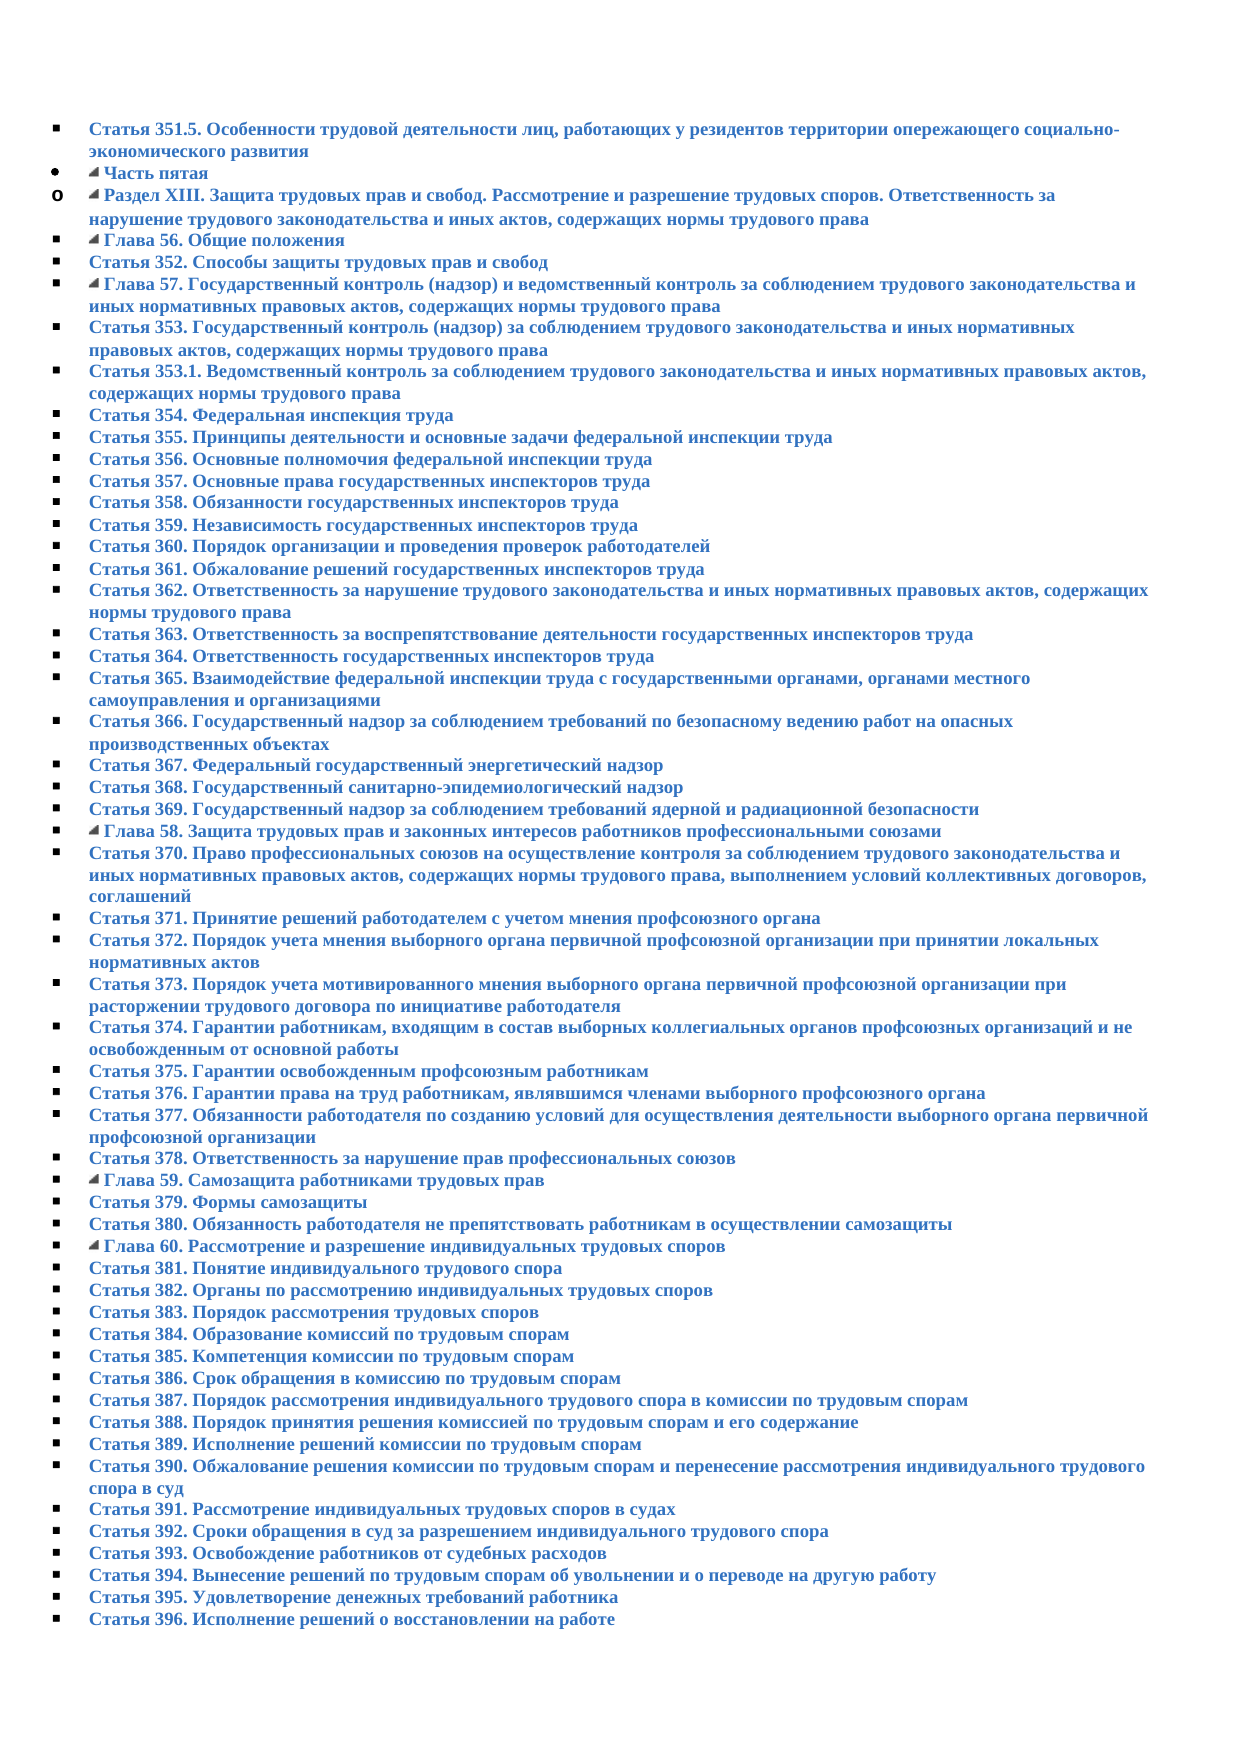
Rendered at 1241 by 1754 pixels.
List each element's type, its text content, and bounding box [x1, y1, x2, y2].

picture [88, 1240, 99, 1253]
picture [88, 1174, 99, 1187]
list Статья 396. Исполнение решений о восстановлении на работе [51, 1608, 1152, 1630]
list Статья 353. Государственный контроль (надзор) за соблюдением трудового законодательства и иных нормативных правовых актов, содержащих нормы трудового права [51, 316, 1152, 360]
list Статья 369. Государственный надзор за соблюдением требований ядерной и радиационной безопасности [51, 798, 1152, 820]
list Статья 371. Принятие решений работодателем с учетом мнения профсоюзного органа [51, 907, 1152, 929]
list Статья 379. Формы самозащиты [51, 1191, 1152, 1213]
list Статья 366. Государственный надзор за соблюдением требований по безопасному ведению работ на опасных производственных объектах [51, 710, 1152, 754]
list Статья 386. Срок обращения в комиссию по трудовым спорам [51, 1367, 1152, 1389]
list Статья 370. Право профессиональных союзов на осуществление контроля за соблюдением трудового законодательства и иных нормативных правовых актов, содержащих нормы трудового права, выполнением условий коллективных договоров, соглашений [51, 842, 1152, 907]
list Глава 59. Самозащита работниками трудовых прав [51, 1169, 1152, 1191]
list Статья 392. Сроки обращения в суд за разрешением индивидуального трудового спора [51, 1520, 1152, 1542]
list Статья 384. Образование комиссий по трудовым спорам [51, 1323, 1152, 1345]
list Статья 388. Порядок принятия решения комиссией по трудовым спорам и его содержание [51, 1411, 1152, 1433]
list Статья 361. Обжалование решений государственных инспекторов труда [51, 557, 1152, 579]
list Статья 356. Основные полномочия федеральной инспекции труда [51, 447, 1152, 469]
list Статья 382. Органы по рассмотрению индивидуальных трудовых споров [51, 1279, 1152, 1301]
list Глава 58. Защита трудовых прав и законных интересов работников профессиональными союзами [51, 820, 1152, 842]
list Статья 375. Гарантии освобожденным профсоюзным работникам [51, 1059, 1152, 1082]
list Статья 394. Вынесение решений по трудовым спорам об увольнении и о переводе на другую работу [51, 1564, 1152, 1586]
list Статья 387. Порядок рассмотрения индивидуального трудового спора в комиссии по трудовым спорам [51, 1389, 1152, 1411]
list Статья 360. Порядок организации и проведения проверок работодателей [51, 535, 1152, 557]
list Статья 368. Государственный санитарно-эпидемиологический надзор [51, 776, 1152, 798]
list Статья 395. Удовлетворение денежных требований работника [51, 1586, 1152, 1608]
list Статья 378. Ответственность за нарушение прав профессиональных союзов [51, 1147, 1152, 1169]
list Статья 359. Независимость государственных инспекторов труда [51, 513, 1152, 535]
list Раздел XIII. Защита трудовых прав и свобод. Рассмотрение и разрешение трудовых споров. Ответственность за нарушение трудового законодательства и иных актов, содержащих нормы трудового права [51, 184, 1152, 229]
list Статья 380. Обязанность работодателя не препятствовать работникам в осуществлении самозащиты [51, 1213, 1152, 1235]
list Статья 364. Ответственность государственных инспекторов труда [51, 645, 1152, 667]
list Статья 357. Основные права государственных инспекторов труда [51, 469, 1152, 491]
list Статья 355. Принципы деятельности и основные задачи федеральной инспекции труда [51, 426, 1152, 447]
list Глава 60. Рассмотрение и разрешение индивидуальных трудовых споров [51, 1235, 1152, 1257]
picture [88, 167, 99, 180]
picture [88, 189, 99, 202]
list Часть пятая [51, 162, 1152, 184]
list Статья 385. Компетенция комиссии по трудовым спорам [51, 1345, 1152, 1367]
list Статья 362. Ответственность за нарушение трудового законодательства и иных нормативных правовых актов, содержащих нормы трудового права [51, 579, 1152, 623]
list Статья 377. Обязанности работодателя по созданию условий для осуществления деятельности выборного органа первичной профсоюзной организации [51, 1103, 1152, 1147]
list Статья 358. Обязанности государственных инспекторов труда [51, 491, 1152, 513]
list Статья 372. Порядок учета мнения выборного органа первичной профсоюзной организации при принятии локальных нормативных актов [51, 929, 1152, 972]
list Статья 389. Исполнение решений комиссии по трудовым спорам [51, 1433, 1152, 1455]
list Статья 391. Рассмотрение индивидуальных трудовых споров в судах [51, 1498, 1152, 1520]
list Глава 56. Общие положения [51, 229, 1152, 251]
list Статья 374. Гарантии работникам, входящим в состав выборных коллегиальных органов профсоюзных организаций и не освобожденным от основной работы [51, 1016, 1152, 1059]
picture [88, 278, 99, 291]
list Статья 376. Гарантии права на труд работникам, являвшимся членами выборного профсоюзного органа [51, 1082, 1152, 1103]
list Статья 381. Понятие индивидуального трудового спора [51, 1257, 1152, 1279]
list Статья 352. Способы защиты трудовых прав и свобод [51, 251, 1152, 273]
picture [88, 234, 99, 247]
list Статья 383. Порядок рассмотрения трудовых споров [51, 1301, 1152, 1323]
list Статья 367. Федеральный государственный энергетический надзор [51, 754, 1152, 776]
list Глава 57. Государственный контроль (надзор) и ведомственный контроль за соблюдением трудового законодательства и иных нормативных правовых актов, содержащих нормы трудового права [51, 273, 1152, 316]
list Статья 351.5. Особенности трудовой деятельности лиц, работающих у резидентов территории опережающего социально-экономического развития [51, 118, 1152, 162]
list Статья 390. Обжалование решения комиссии по трудовым спорам и перенесение рассмотрения индивидуального трудового спора в суд [51, 1455, 1152, 1498]
list Статья 353.1. Ведомственный контроль за соблюдением трудового законодательства и иных нормативных правовых актов, содержащих нормы трудового права [51, 360, 1152, 403]
list Статья 365. Взаимодействие федеральной инспекции труда с государственными органами, органами местного самоуправления и организациями [51, 667, 1152, 710]
list Статья 393. Освобождение работников от судебных расходов [51, 1542, 1152, 1564]
list Статья 354. Федеральная инспекция труда [51, 403, 1152, 426]
picture [88, 825, 99, 838]
list Статья 373. Порядок учета мотивированного мнения выборного органа первичной профсоюзной организации при расторжении трудового договора по инициативе работодателя [51, 972, 1152, 1016]
list Статья 363. Ответственность за воспрепятствование деятельности государственных инспекторов труда [51, 623, 1152, 645]
